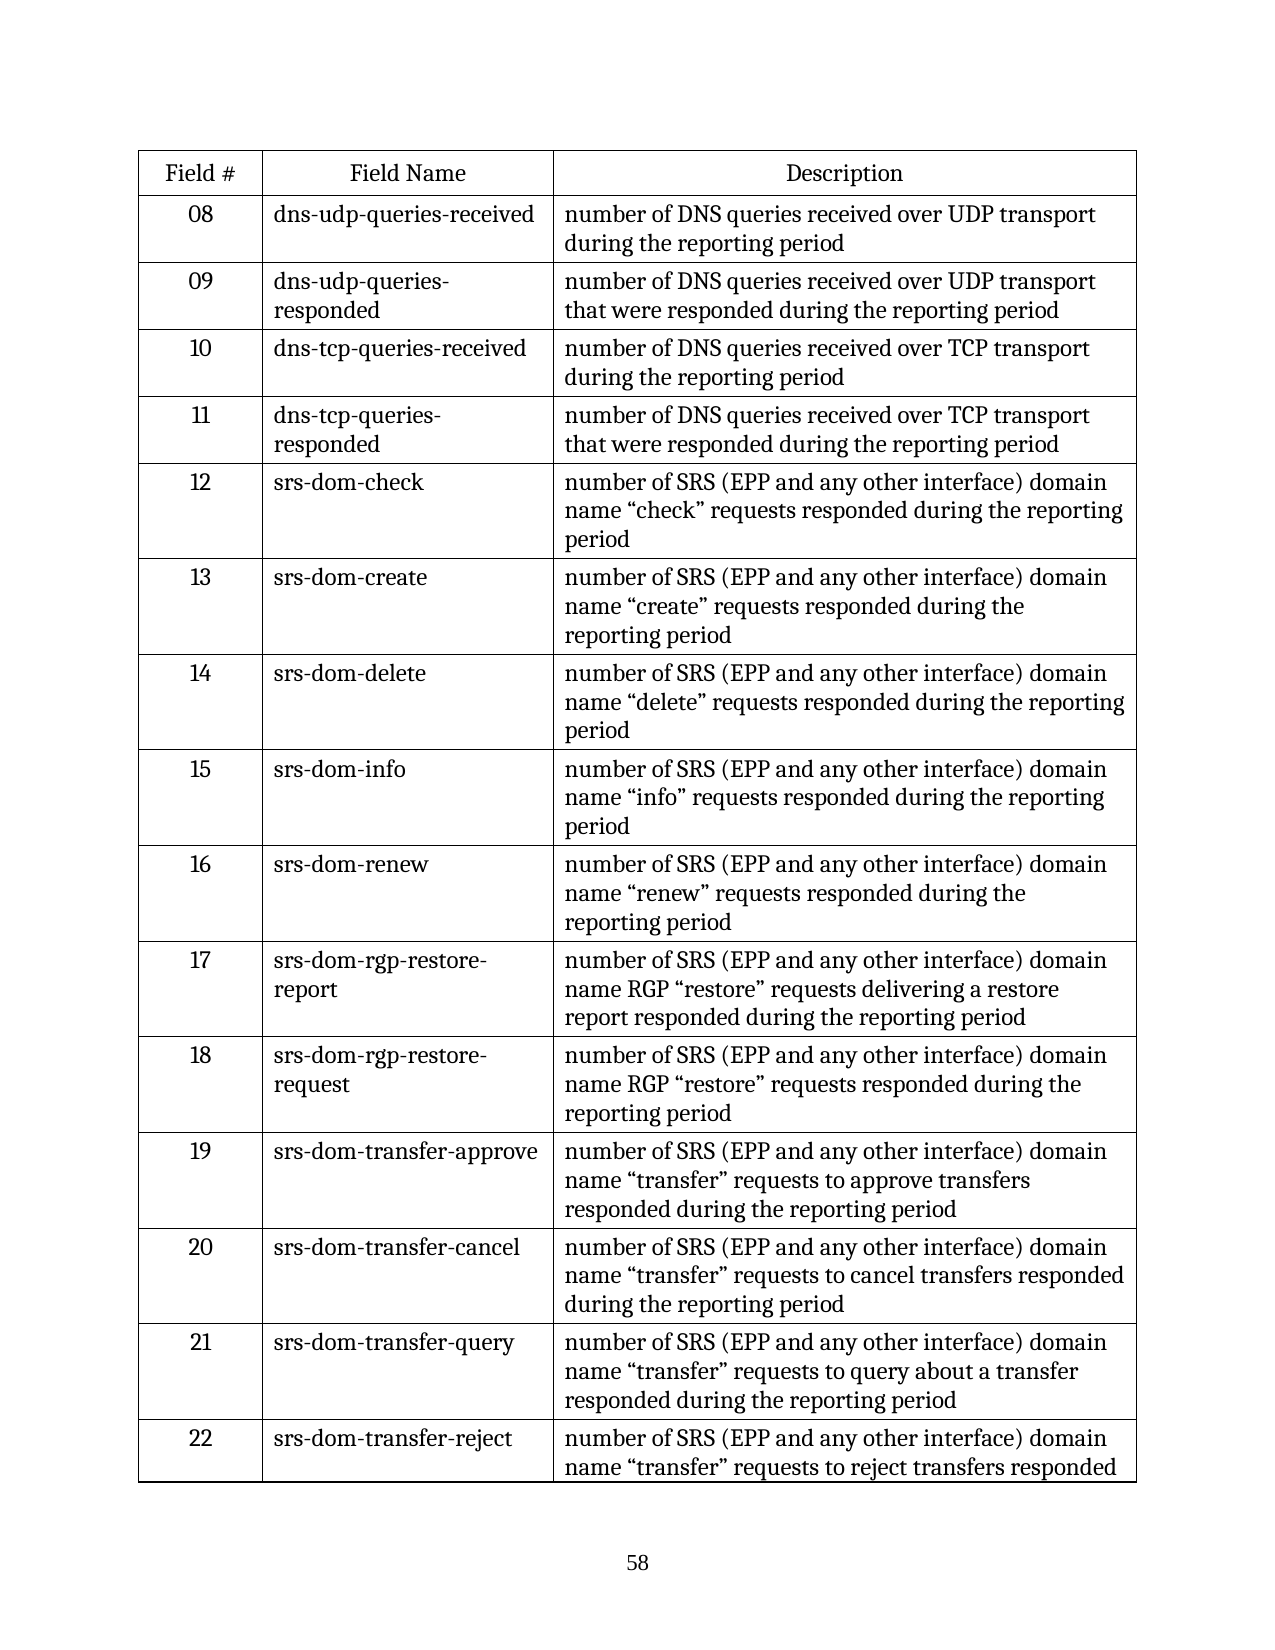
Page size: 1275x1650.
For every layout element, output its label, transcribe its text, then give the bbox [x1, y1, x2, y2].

table_cell dns-udp-queries-responded [263, 263, 553, 329]
table_cell number of DNS queries received over UDP transport during the reporting period [554, 196, 1136, 262]
table_cell srs-dom-delete [263, 655, 553, 749]
table_cell number of DNS queries received over UDP transport that were responded during the reporting period [554, 263, 1136, 329]
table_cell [554, 1420, 1136, 1481]
table_cell 21 [139, 1324, 262, 1419]
table_header Field # [139, 151, 262, 195]
table_cell srs-dom-check [263, 464, 553, 558]
table_cell 16 [139, 846, 262, 941]
table_header Description [554, 151, 1136, 195]
table_cell 08 [139, 196, 262, 262]
table_cell srs-dom-renew [263, 846, 553, 941]
table_cell number of SRS (EPP and any other interface) domain name “renew” requests responded during the reporting period [554, 846, 1136, 941]
table_header Field Name [263, 151, 553, 195]
table_cell 13 [139, 559, 262, 654]
table_cell dns-tcp-queries-received [263, 330, 553, 396]
table_cell number of SRS (EPP and any other interface) domain name “check” requests responded during the reporting period [554, 464, 1136, 558]
table_cell srs-dom-info [263, 750, 553, 845]
table_cell number of SRS (EPP and any other interface) domain name “transfer” requests to cancel transfers responded during the reporting period [554, 1229, 1136, 1323]
table_cell 09 [139, 263, 262, 329]
table_cell number of SRS (EPP and any other interface) domain name “transfer” requests to query about a transfer responded during the reporting period [554, 1324, 1136, 1419]
table_cell srs-dom-rgp-restore-report [263, 942, 553, 1036]
table_cell 14 [139, 655, 262, 749]
table_cell srs-dom-transfer-approve [263, 1133, 553, 1227]
table_cell 15 [139, 750, 262, 845]
table_cell 12 [139, 464, 262, 558]
table_cell number of SRS (EPP and any other interface) domain name “transfer” requests to approve transfers responded during the reporting period [554, 1133, 1136, 1227]
table_cell number of SRS (EPP and any other interface) domain name “delete” requests responded during the reporting period [554, 655, 1136, 749]
table_cell number of DNS queries received over TCP transport during the reporting period [554, 330, 1136, 396]
table_cell 17 [139, 942, 262, 1036]
table_cell 22 [139, 1420, 262, 1481]
table_cell number of SRS (EPP and any other interface) domain name “info” requests responded during the reporting period [554, 750, 1136, 845]
table_cell 11 [139, 397, 262, 462]
table_cell srs-dom-transfer-cancel [263, 1229, 553, 1323]
table_cell 20 [139, 1229, 262, 1323]
table_cell 18 [139, 1037, 262, 1132]
table_cell srs-dom-transfer-query [263, 1324, 553, 1419]
table_cell srs-dom-rgp-restore-request [263, 1037, 553, 1132]
table_cell number of SRS (EPP and any other interface) domain name RGP “restore” requests delivering a restore report responded during the reporting period [554, 942, 1136, 1036]
table_cell 19 [139, 1133, 262, 1227]
table_cell 10 [139, 330, 262, 396]
table_cell dns-udp-queries-received [263, 196, 553, 262]
table_cell srs-dom-transfer-reject [263, 1420, 553, 1481]
table_cell number of DNS queries received over TCP transport that were responded during the reporting period [554, 397, 1136, 462]
table_cell dns-tcp-queries-responded [263, 397, 553, 462]
table_cell srs-dom-create [263, 559, 553, 654]
table_cell number of SRS (EPP and any other interface) domain name RGP “restore” requests responded during the reporting period [554, 1037, 1136, 1132]
table_cell number of SRS (EPP and any other interface) domain name “create” requests responded during the reporting period [554, 559, 1136, 654]
